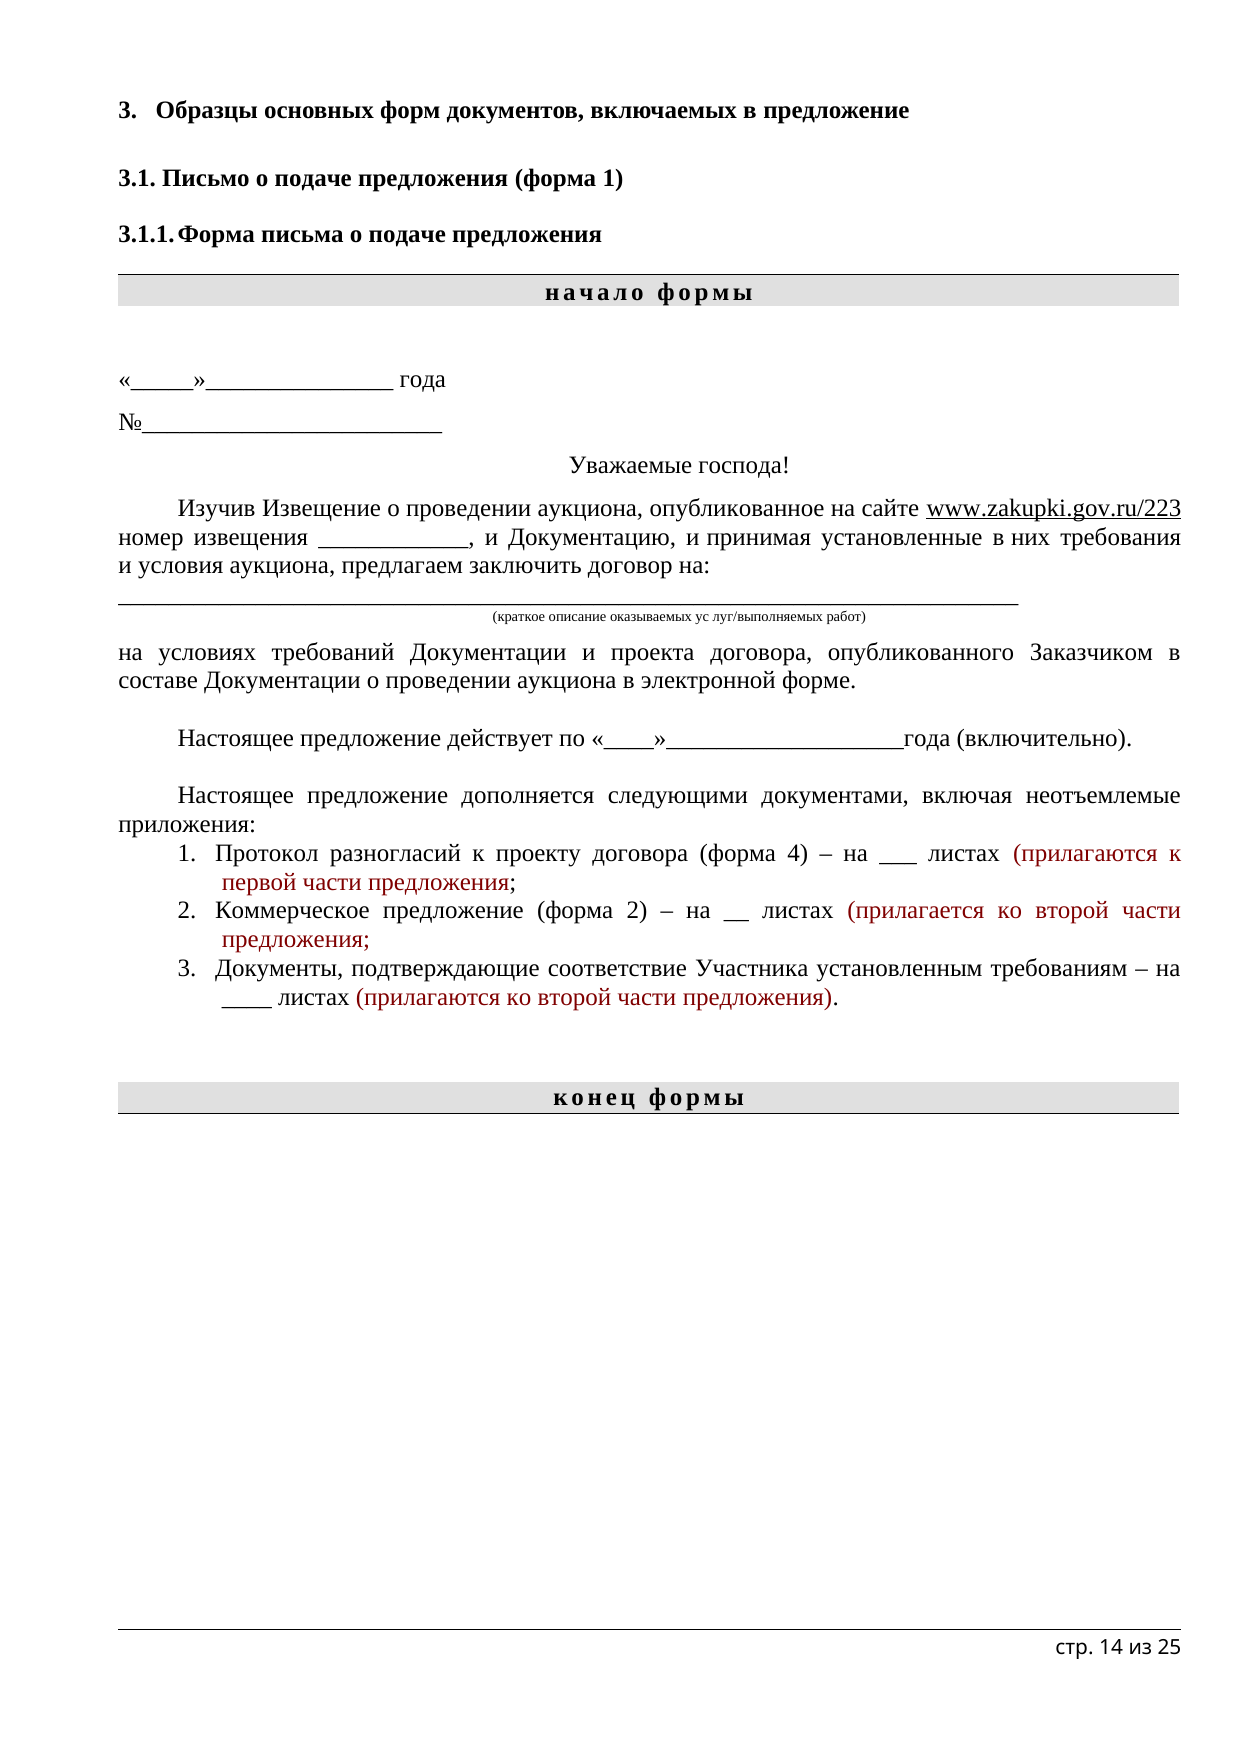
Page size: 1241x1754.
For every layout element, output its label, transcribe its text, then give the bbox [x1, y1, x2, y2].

subtitle 3.1. Письмо о подаче предложения (форма 1) [118, 163, 1181, 192]
text начало формы [118, 275, 1179, 306]
list Коммерческое предложение (форма 2) – на __ листах (прилагается ко второй части предложения; [177, 896, 1181, 953]
list Документы, подтверждающие соответствие Участника установленным требованиям – на ____ листах (прилагаются ко второй части предложения). [177, 953, 1181, 1011]
list Протокол разногласий к проекту договора (форма 4) – на ___ листах (прилагаются к первой части предложения; [177, 838, 1181, 896]
list Форма письма о подаче предложения [118, 219, 1181, 247]
text Уважаемые господа! [118, 450, 1181, 479]
text конец формы [118, 1082, 1179, 1113]
text на условиях требований Документации и проекта договора, опубликованного Заказчиком в составе Документации о проведении аукциона в электронной форме. [118, 637, 1181, 694]
text Изучив Извещение о проведении аукциона, опубликованное на сайте www.zakupki.gov.ru/223 номер извещения ____________, и Документацию, и принимая установленные в них требования и условия аукциона, предлагаем заключить договор на: [118, 493, 1181, 579]
subtitle Образцы основных форм документов, включаемых в предложение [118, 95, 1181, 124]
text ________________________________________________________________________ [118, 579, 1181, 608]
text №________________________ [118, 407, 635, 436]
text «_____»_______________ года [118, 364, 635, 392]
text Настоящее предложение дополняется следующими документами, включая неотъемлемые приложения: [118, 781, 1181, 838]
text Настоящее предложение действует по «____»___________________года (включительно). [118, 723, 1181, 752]
text (краткое описание оказываемых ус луг/выполняемых работ) [118, 608, 1181, 637]
